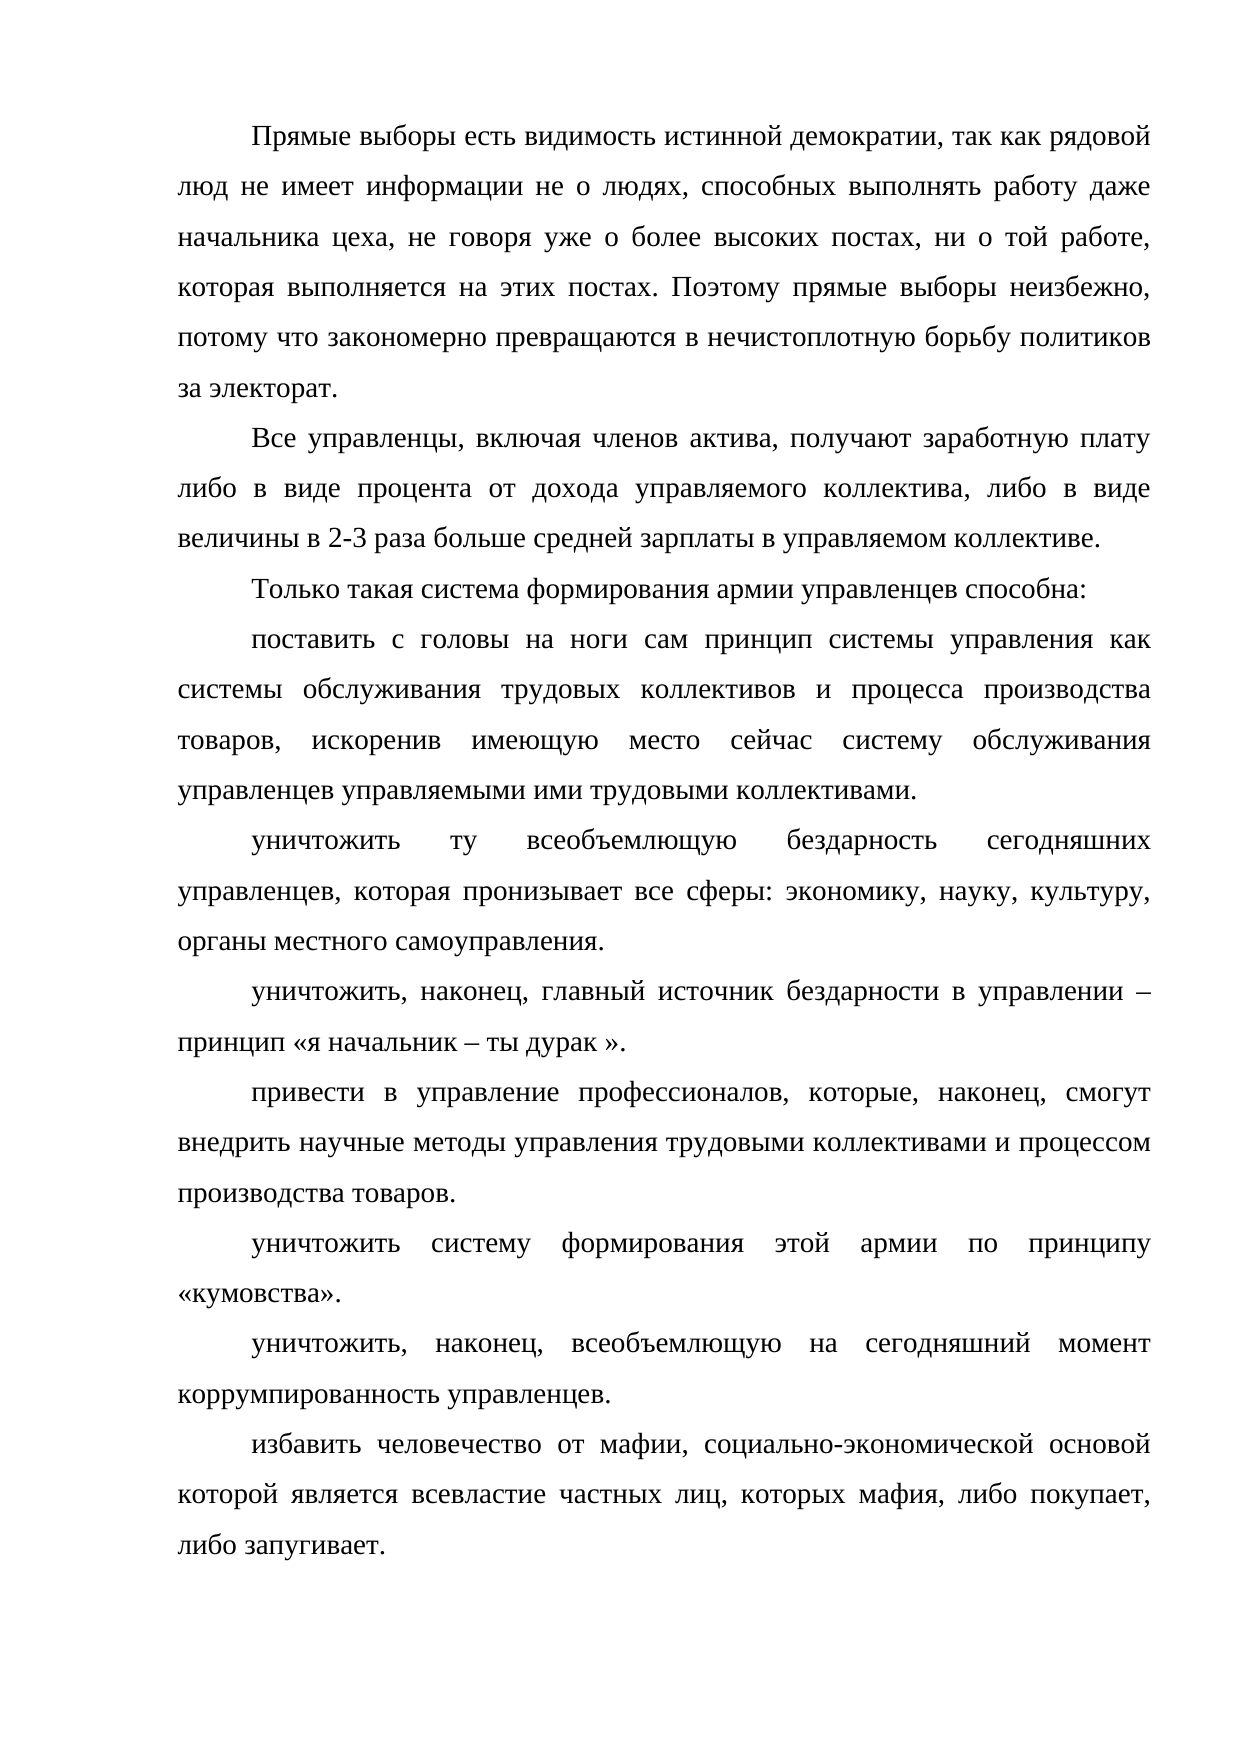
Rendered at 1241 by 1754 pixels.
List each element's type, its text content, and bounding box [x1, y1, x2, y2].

text Только такая система формирования армии управленцев способна: [177, 571, 1152, 604]
text поставить с головы на ноги сам принцип системы управления как системы обслуживания трудовых коллективов и процесса производства товаров, искоренив имеющую место сейчас систему обслуживания управленцев управляемыми ими трудовыми коллективами. [177, 621, 1152, 806]
text уничтожить систему формирования этой армии по принципу «кумовства». [177, 1225, 1152, 1309]
text избавить человечество от мафии, социально-экономической основой которой является всевластие частных лиц, которых мафия, либо покупает, либо запугивает. [177, 1426, 1152, 1560]
text уничтожить, наконец, всеобъемлющую на сегодняшний момент коррумпированность управленцев. [177, 1326, 1152, 1409]
text привести в управление профессионалов, которые, наконец, смогут внедрить научные методы управления трудовыми коллективами и процессом производства товаров. [177, 1074, 1152, 1208]
text Прямые выборы есть видимость истинной демократии, так как рядовой люд не имеет информации не о людях, способных выполнять работу даже начальника цеха, не говоря уже о более высоких постах, ни о той работе, которая выполняется на этих постах. Поэтому прямые выборы неизбежно, потому что закономерно превращаются в нечистоплотную борьбу политиков за электорат. [177, 118, 1152, 403]
text Все управленцы, включая членов актива, получают заработную плату либо в виде процента от дохода управляемого коллектива, либо в виде величины в 2-3 раза больше средней зарплаты в управляемом коллективе. [177, 420, 1152, 554]
text уничтожить ту всеобъемлющую бездарность сегодняшних управленцев, которая пронизывает все сферы: экономику, науку, культуру, органы местного самоуправления. [177, 822, 1152, 957]
text уничтожить, наконец, главный источник бездарности в управлении – принцип «я начальник – ты дурак ». [177, 973, 1152, 1057]
